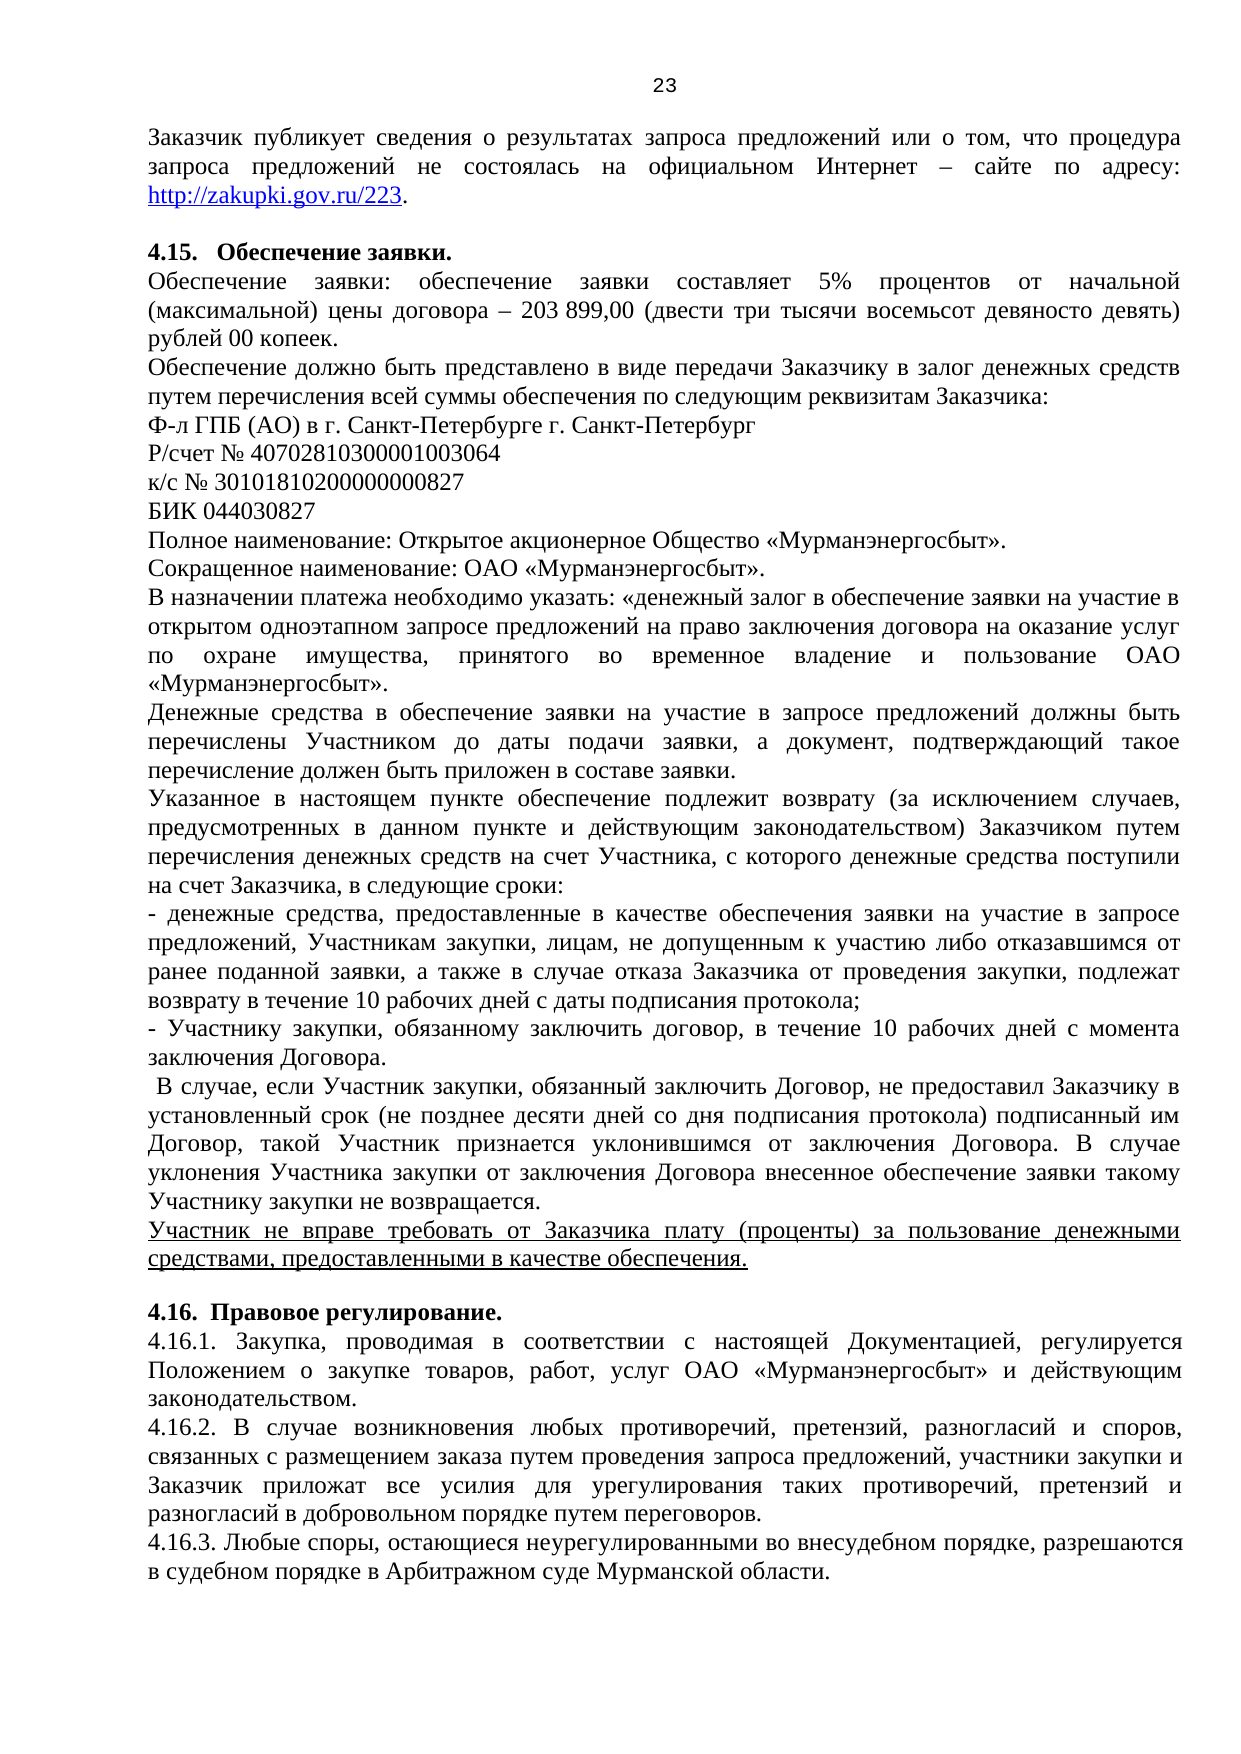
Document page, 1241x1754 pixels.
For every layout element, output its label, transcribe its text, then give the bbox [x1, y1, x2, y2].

text Указанное в настоящем пункте обеспечение подлежит возврату (за исключением случаев, предусмотренных в данном пункте и действующим законодательством) Заказчиком путем перечисления денежных средств на счет Участника, с которого денежные средства поступили на счет Заказчика, в следующие сроки: [148, 783, 1181, 898]
text Обеспечение должно быть представлено в виде передачи Заказчику в залог денежных средств путем перечисления всей суммы обеспечения по следующим реквизитам Заказчика: [148, 352, 1181, 410]
text В назначении платежа необходимо указать: «денежный залог в обеспечение заявки на участие в открытом одноэтапном запросе предложений на право заключения договора на оказание услуг по охране имущества, принятого во временное владение и пользование ОАО «Мурманэнергосбыт». [148, 582, 1181, 697]
text Заказчик публикует сведения о результатах запроса предложений или о том, что процедура запроса предложений не состоялась на официальном Интернет – сайте по адресу: http://zakupki.gov.ru/223. [148, 122, 1181, 208]
text В случае, если Участник закупки, обязанный заключить Договор, не предоставил Заказчику в установленный срок (не позднее десяти дней со дня подписания протокола) подписанный им Договор, такой Участник признается уклонившимся от заключения Договора. В случае уклонения Участника закупки от заключения Договора внесенное обеспечение заявки такому Участнику закупки не возвращается. [148, 1071, 1181, 1215]
text 4.16.1. Закупка, проводимая в соответствии с настоящей Документацией, регулируется Положением о закупке товаров, работ, услуг ОАО «Мурманэнергосбыт» и действующим законодательством. [148, 1326, 1183, 1412]
text Полное наименование: Открытое акционерное Общество «Мурманэнергосбыт». [148, 525, 1181, 553]
text Участник не вправе требовать от Заказчика плату (проценты) за пользование денежными средствами, предоставленными в качестве обеспечения. [148, 1215, 1181, 1240]
text Сокращенное наименование: ОАО «Мурманэнергосбыт». [148, 553, 1181, 582]
text 4.16.3. Любые споры, остающиеся неурегулированными во внесудебном порядке, разрешаются в судебном порядке в Арбитражном суде Мурманской области. [148, 1527, 1183, 1585]
text 4.16.2. В случае возникновения любых противоречий, претензий, разногласий и споров, связанных с размещением заказа путем проведения запроса предложений, участники закупки и Заказчик приложат все усилия для урегулирования таких противоречий, претензий и разногласий в добровольном порядке путем переговоров. [148, 1412, 1183, 1527]
text - денежные средства, предоставленные в качестве обеспечения заявки на участие в запросе предложений, Участникам закупки, лицам, не допущенным к участию либо отказавшимся от ранее поданной заявки, а также в случае отказа Заказчика от проведения закупки, подлежат возврату в течение 10 рабочих дней с даты подписания протокола; [148, 898, 1181, 1013]
text - Участнику закупки, обязанному заключить договор, в течение 10 рабочих дней с момента заключения Договора. [148, 1013, 1181, 1071]
text БИК 044030827 [148, 496, 1181, 525]
text Р/счет № 40702810300001003064 [148, 438, 1181, 467]
text к/с № 30101810200000000827 [148, 467, 1181, 496]
text 4.15. Обеспечение заявки. [148, 237, 1181, 266]
text 4.16. Правовое регулирование. [148, 1297, 1181, 1326]
text Ф-л ГПБ (АО) в г. Санкт-Петербурге г. Санкт-Петербург [148, 410, 1181, 438]
text Обеспечение заявки: обеспечение заявки составляет 5% процентов от начальной (максимальной) цены договора – 203 899,00 (двести три тысячи восемьсот девяносто девять) рублей 00 копеек. [148, 266, 1181, 352]
text Участник не вправе требовать от Заказчика плату (проценты) за пользование денежными средствами, предоставленными в качестве обеспечения. [148, 1241, 1181, 1272]
text Денежные средства в обеспечение заявки на участие в запросе предложений должны быть перечислены Участником до даты подачи заявки, а документ, подтверждающий такое перечисление должен быть приложен в составе заявки. [148, 697, 1181, 783]
